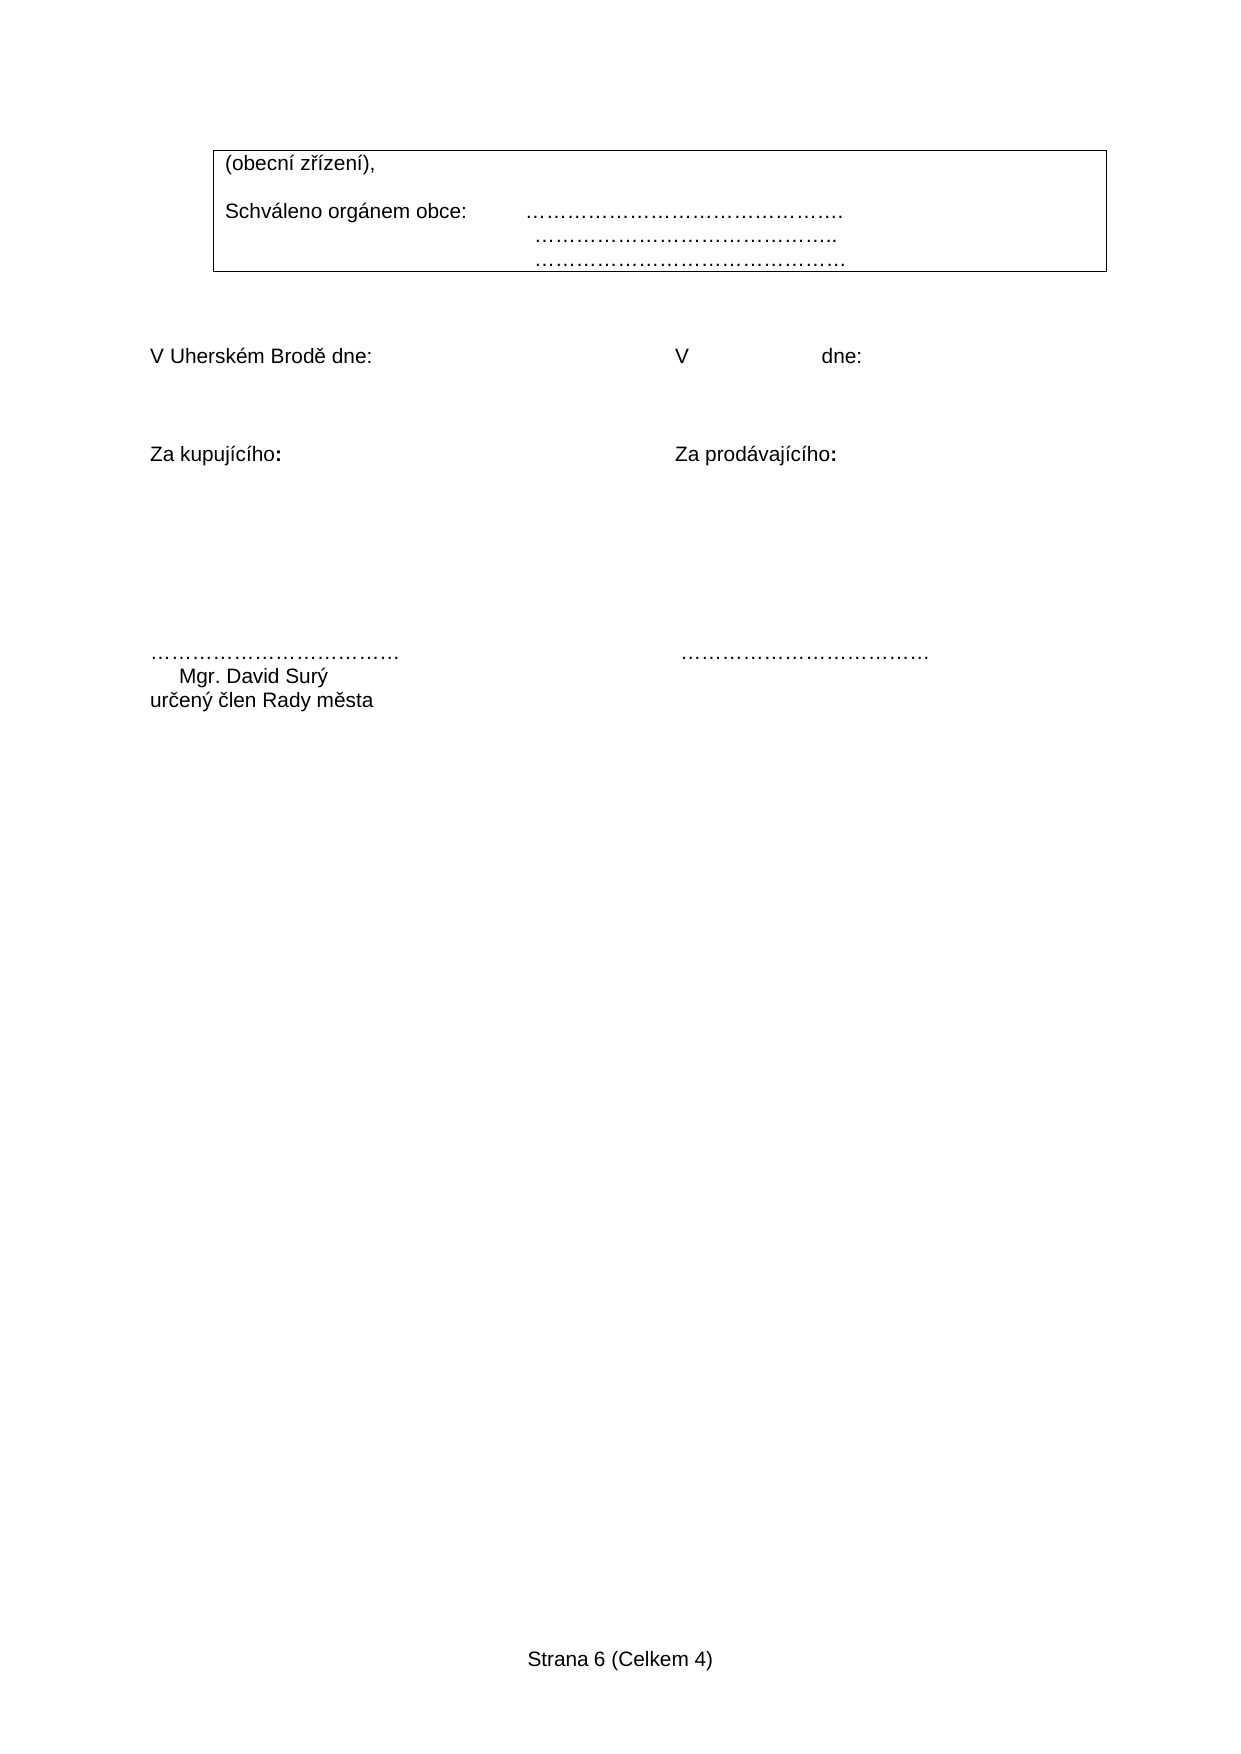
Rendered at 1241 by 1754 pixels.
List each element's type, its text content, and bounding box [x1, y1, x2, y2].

text určený člen Rady města [150, 688, 1090, 712]
text Za kupujícího: Za prodávajícího: [150, 442, 1090, 466]
text ……………………………… ……………………………… [150, 640, 1090, 664]
table_cell Schváleno orgánem obce: ………………………………………. …………………………………….. ……………………………………… [214, 199, 1106, 271]
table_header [214, 151, 1106, 199]
text V Uherském Brodě dne: V dne: [150, 344, 1090, 368]
text Mgr. David Surý [150, 664, 1090, 688]
